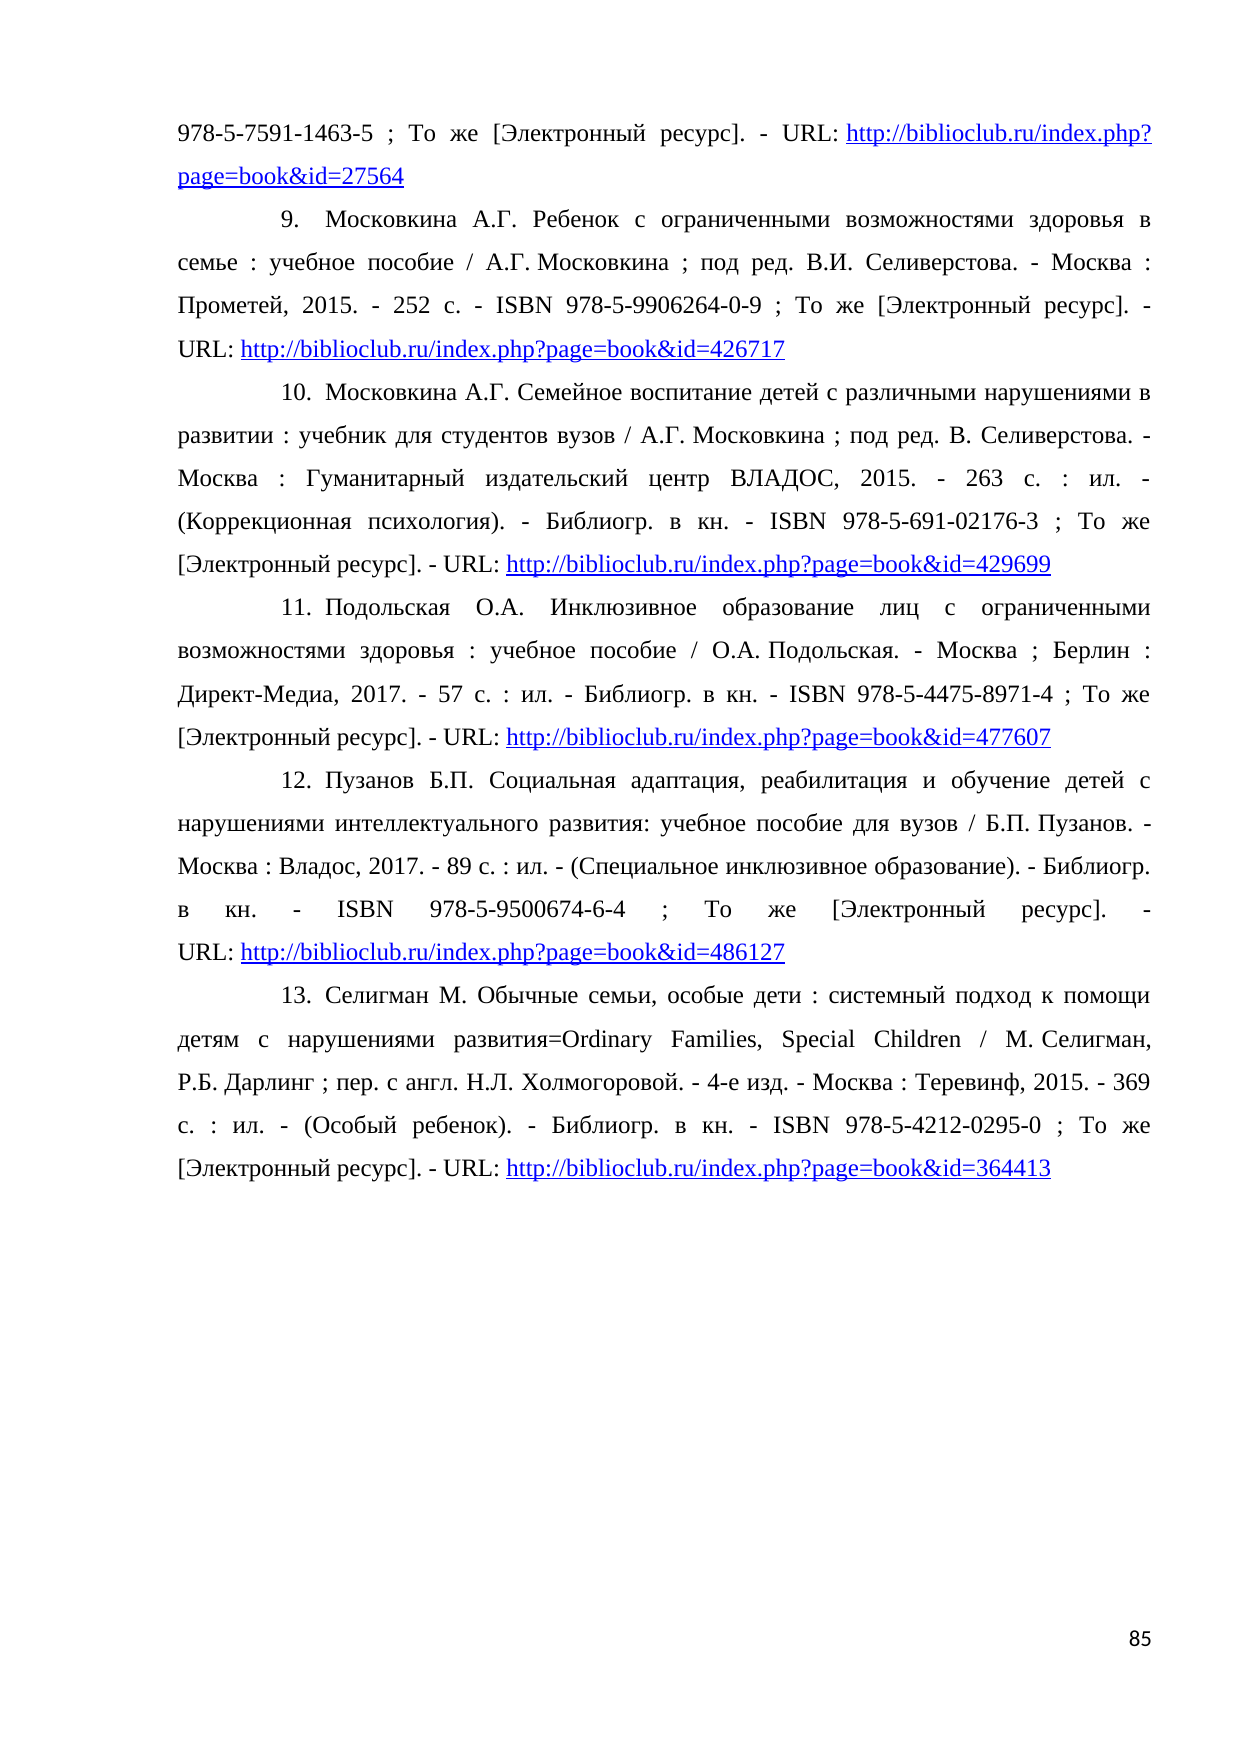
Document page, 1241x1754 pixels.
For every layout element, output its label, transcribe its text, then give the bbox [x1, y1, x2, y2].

list Московкина А.Г. Ребенок с ограниченными возможностями здоровья в семье : учебное пособие / А.Г. Московкина ; под ред. В.И. Селиверстова. - Москва : Прометей, 2015. - 252 с. - ISBN 978-5-9906264-0-9 ; То же [Электронный ресурс]. - URL: http://biblioclub.ru/index.php?page=book&id=426717 [177, 204, 1152, 362]
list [177, 118, 1152, 190]
list Московкина А.Г. Семейное воспитание детей с различными нарушениями в развитии : учебник для студентов вузов / А.Г. Московкина ; под ред. В. Селиверстова. - Москва : Гуманитарный издательский центр ВЛАДОС, 2015. - 263 с. : ил. - (Коррекционная психология). - Библиогр. в кн. - ISBN 978-5-691-02176-3 ; То же [Электронный ресурс]. - URL: http://biblioclub.ru/index.php?page=book&id=429699 [177, 377, 1152, 578]
list Подольская О.А. Инклюзивное образование лиц с ограниченными возможностями здоровья : учебное пособие / О.А. Подольская. - Москва ; Берлин : Директ-Медиа, 2017. - 57 с. : ил. - Библиогр. в кн. - ISBN 978-5-4475-8971-4 ; То же [Электронный ресурс]. - URL: http://biblioclub.ru/index.php?page=book&id=477607 [177, 592, 1152, 751]
list Селигман М. Обычные семьи, особые дети : системный подход к помощи детям с нарушениями развития=Ordinary Families, Special Children / М. Селигман, Р.Б. Дарлинг ; пер. с англ. Н.Л. Холмогоровой. - 4-е изд. - Москва : Теревинф, 2015. - 369 с. : ил. - (Особый ребенок). - Библиогр. в кн. - ISBN 978-5-4212-0295-0 ; То же [Электронный ресурс]. - URL: http://biblioclub.ru/index.php?page=book&id=364413 [177, 981, 1152, 1182]
list Пузанов Б.П. Социальная адаптация, реабилитация и обучение детей с нарушениями интеллектуального развития: учебное пособие для вузов / Б.П. Пузанов. - Москва : Владос, 2017. - 89 с. : ил. - (Специальное инклюзивное образование). - Библиогр. в кн. - ISBN 978-5-9500674-6-4 ; То же [Электронный ресурс]. - URL: http://biblioclub.ru/index.php?page=book&id=486127 [177, 765, 1152, 966]
